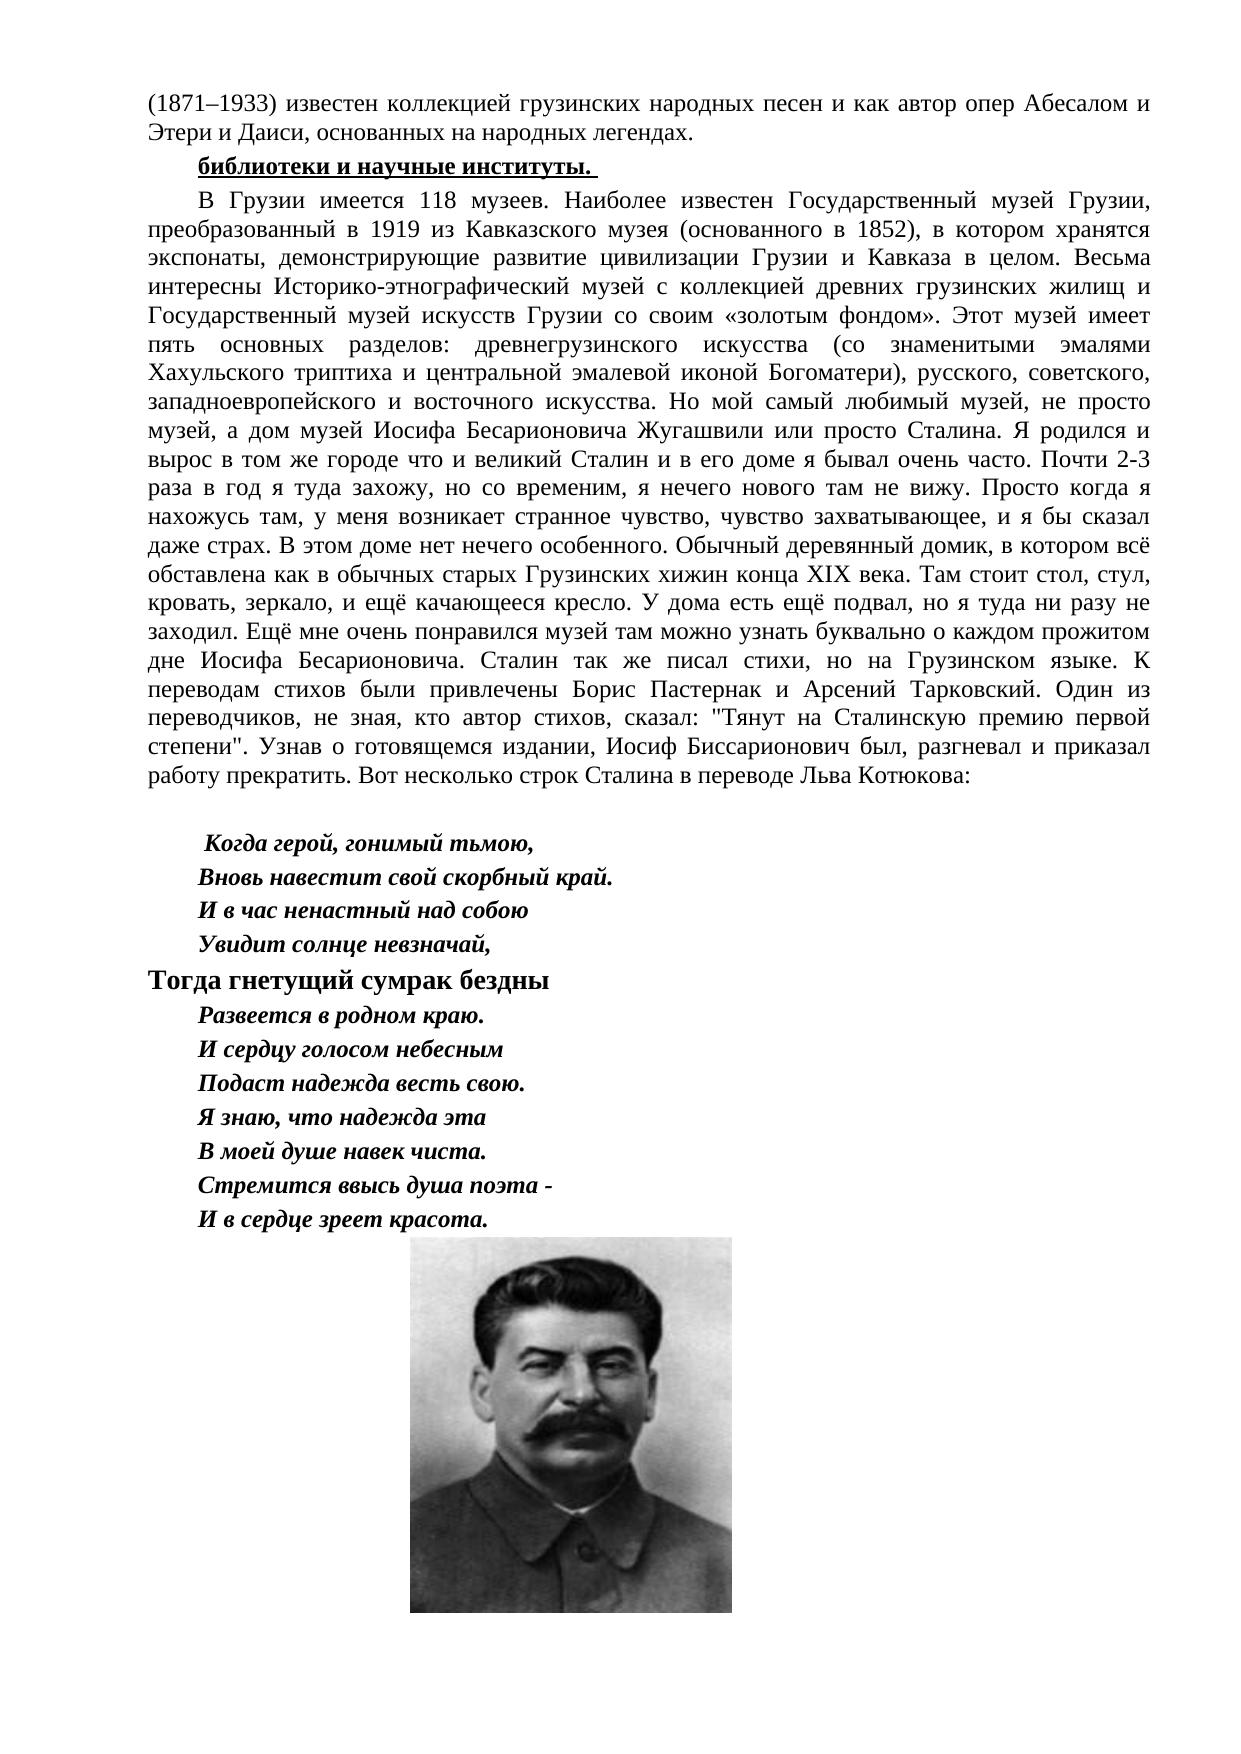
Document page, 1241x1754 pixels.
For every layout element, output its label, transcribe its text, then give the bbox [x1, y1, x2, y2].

text Я знаю, что надежда эта [148, 1102, 1152, 1131]
text И в сердце зреет красота. [148, 1204, 1152, 1232]
text Когда герой, гонимый тьмою, [148, 828, 1152, 856]
text И в час ненастный над собою [148, 895, 1152, 924]
picture [410, 1237, 732, 1613]
text В Грузии имеется 118 музеев. Наиболее известен Государственный музей Грузии, преобразованный в 1919 из Кавказского музея (основанного в 1852), в котором хранятся экспонаты, демонстрирующие развитие цивилизации Грузии и Кавказа в целом. Весьма интересны Историко-этнографический музей с коллекцией древних грузинских жилищ и Государственный музей искусств Грузии со своим «золотым фондом». Этот музей имеет пять основных разделов: древнегрузинского искусства (со знаменитыми эмалями Хахульского триптиха и центральной эмалевой иконой Богоматери), русского, советского, западноевропейского и восточного искусства. Но мой самый любимый музей, не просто музей, а дом музей Иосифа Бесарионовича Жугашвили или просто Сталина. Я родился и вырос в том же городе что и великий Сталин и в его доме я бывал очень часто. Почти 2-3 раза в год я туда захожу, но со временим, я нечего нового там не вижу. Просто когда я нахожусь там, у меня возникает странное чувство, чувство захватывающее, и я бы сказал даже страх. В этом доме нет нечего особенного. Обычный деревянный домик, в котором всё обставлена как в обычных старых Грузинских хижин конца XIX века. Там стоит стол, стул, кровать, зеркало, и ещё качающееся кресло. У дома есть ещё подвал, но я туда ни разу не заходил. Ещё мне очень понравился музей там можно узнать буквально о каждом прожитом дне Иосифа Бесарионовича. Сталин так же писал стихи, но на Грузинском языке. К переводам стихов были привлечены Борис Пастернак и Арсений Тарковский. Один из переводчиков, не зная, кто автор стихов, сказал: "Тянут на Сталинскую премию первой степени". Узнав о готовящемся издании, Иосиф Биссарионович был, разгневал и приказал работу прекратить. Вот несколько строк Сталина в переводе Льва Котюкова: [148, 185, 1152, 789]
text В моей душе навек чиста. [148, 1136, 1152, 1165]
text И сердцу голосом небесным [148, 1034, 1152, 1063]
text Увидит солнце невзначай, [148, 929, 1152, 958]
text Подаст надежда весть свою. [148, 1068, 1152, 1097]
text Стремится ввысь душа поэта - [148, 1170, 1152, 1199]
text библиотеки и научные институты. [148, 151, 1152, 180]
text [148, 88, 1152, 146]
text Развеется в родном краю. [148, 1001, 1152, 1029]
text Вновь навестит свой скорбный край. [148, 862, 1152, 890]
subtitle Тогда гнетущий сумрак бездны [148, 963, 1152, 996]
